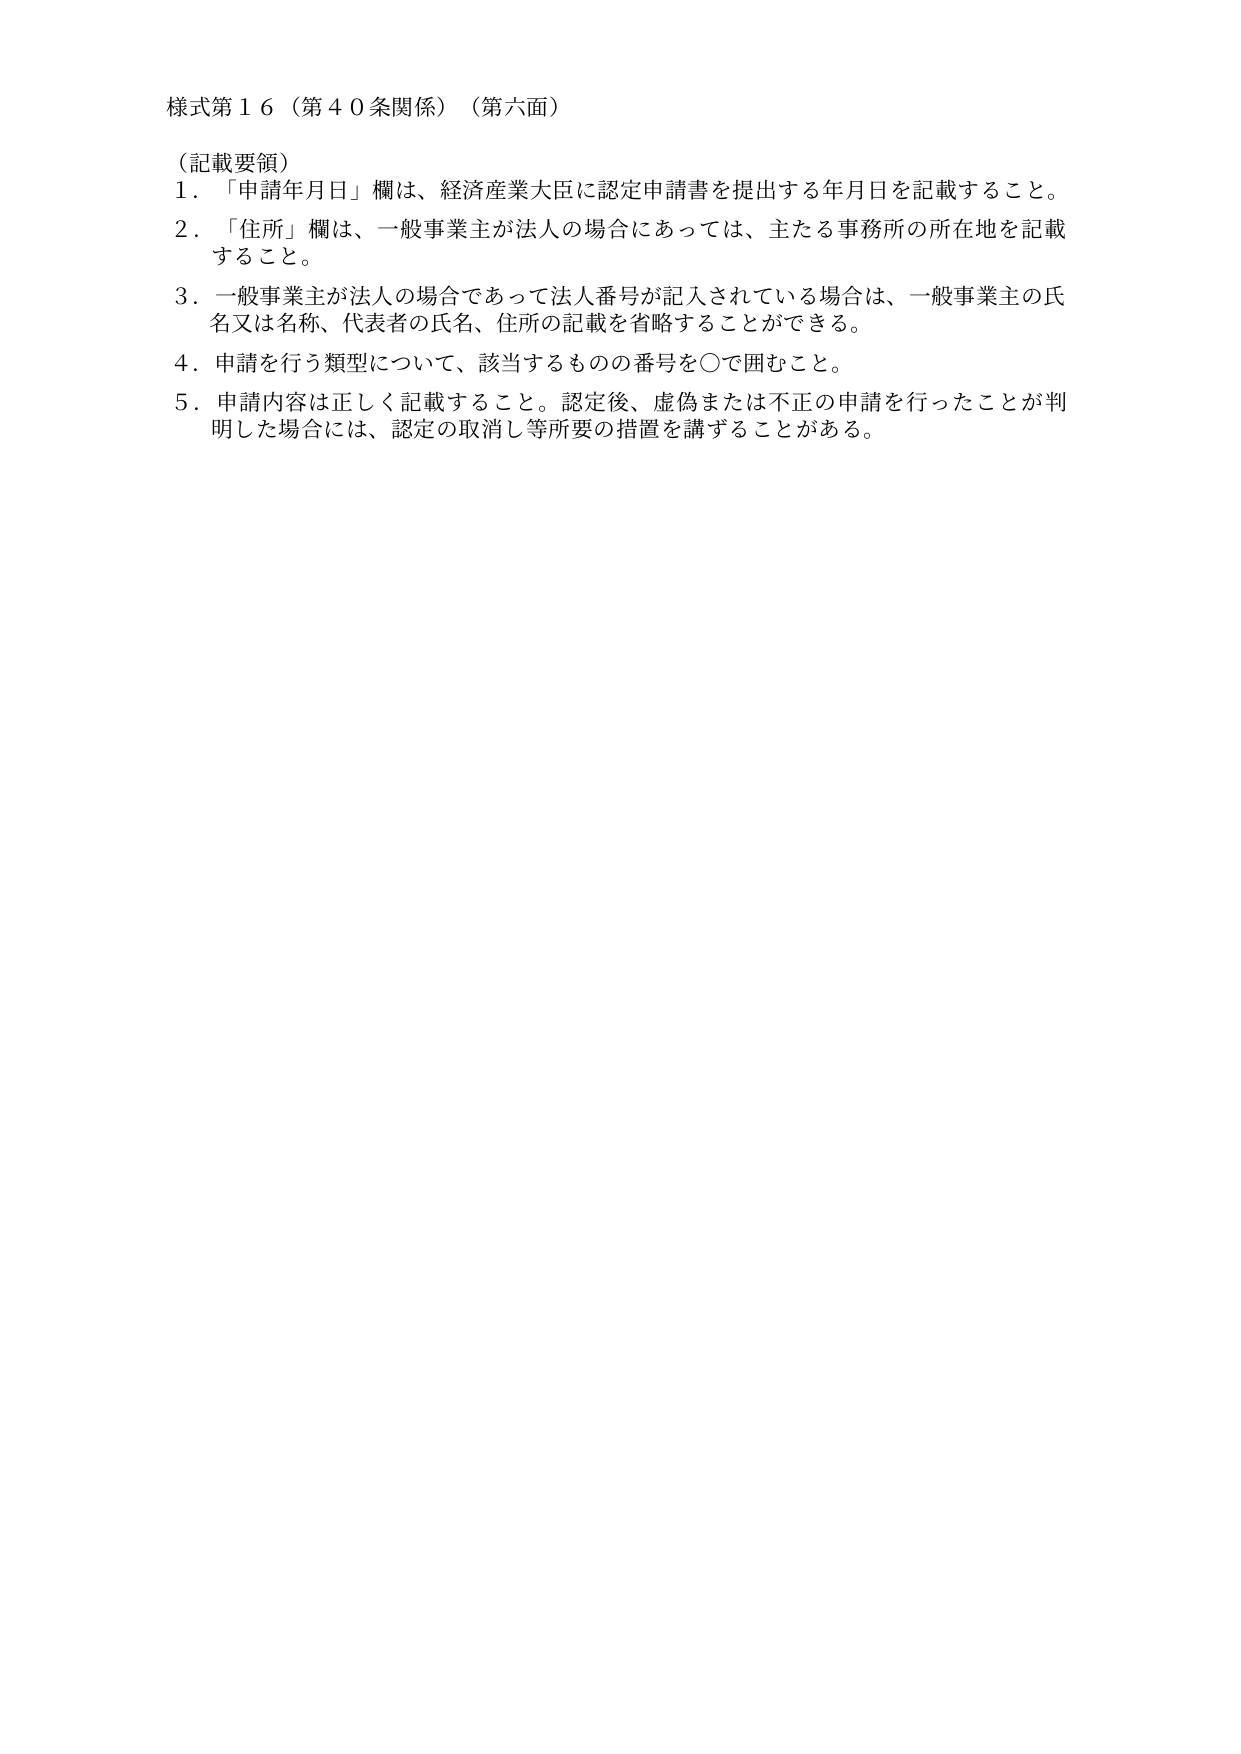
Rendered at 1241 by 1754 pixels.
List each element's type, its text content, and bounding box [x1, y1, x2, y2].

text ４．申請を行う類型について、該当するものの番号を○で囲むこと。 [170, 349, 1067, 376]
text ３．一般事業主が法人の場合であって法人番号が記入されている場合は、一般事業主の氏名又は名称、代表者の氏名、住所の記載を省略することができる。 [170, 283, 1067, 337]
text （記載要領） [167, 149, 996, 176]
text 様式第１６（第４０条関係）（第六面） [167, 89, 1070, 122]
text １．「申請年月日」欄は、経済産業大臣に認定申請書を提出する年月日を記載すること。 [170, 176, 1067, 203]
text ２．「住所」欄は、一般事業主が法人の場合にあっては、主たる事務所の所在地を記載すること。 [170, 216, 1067, 270]
text ５．申請内容は正しく記載すること。認定後、虚偽または不正の申請を行ったことが判明した場合には、認定の取消し等所要の措置を講ずることがある。 [170, 389, 1067, 443]
